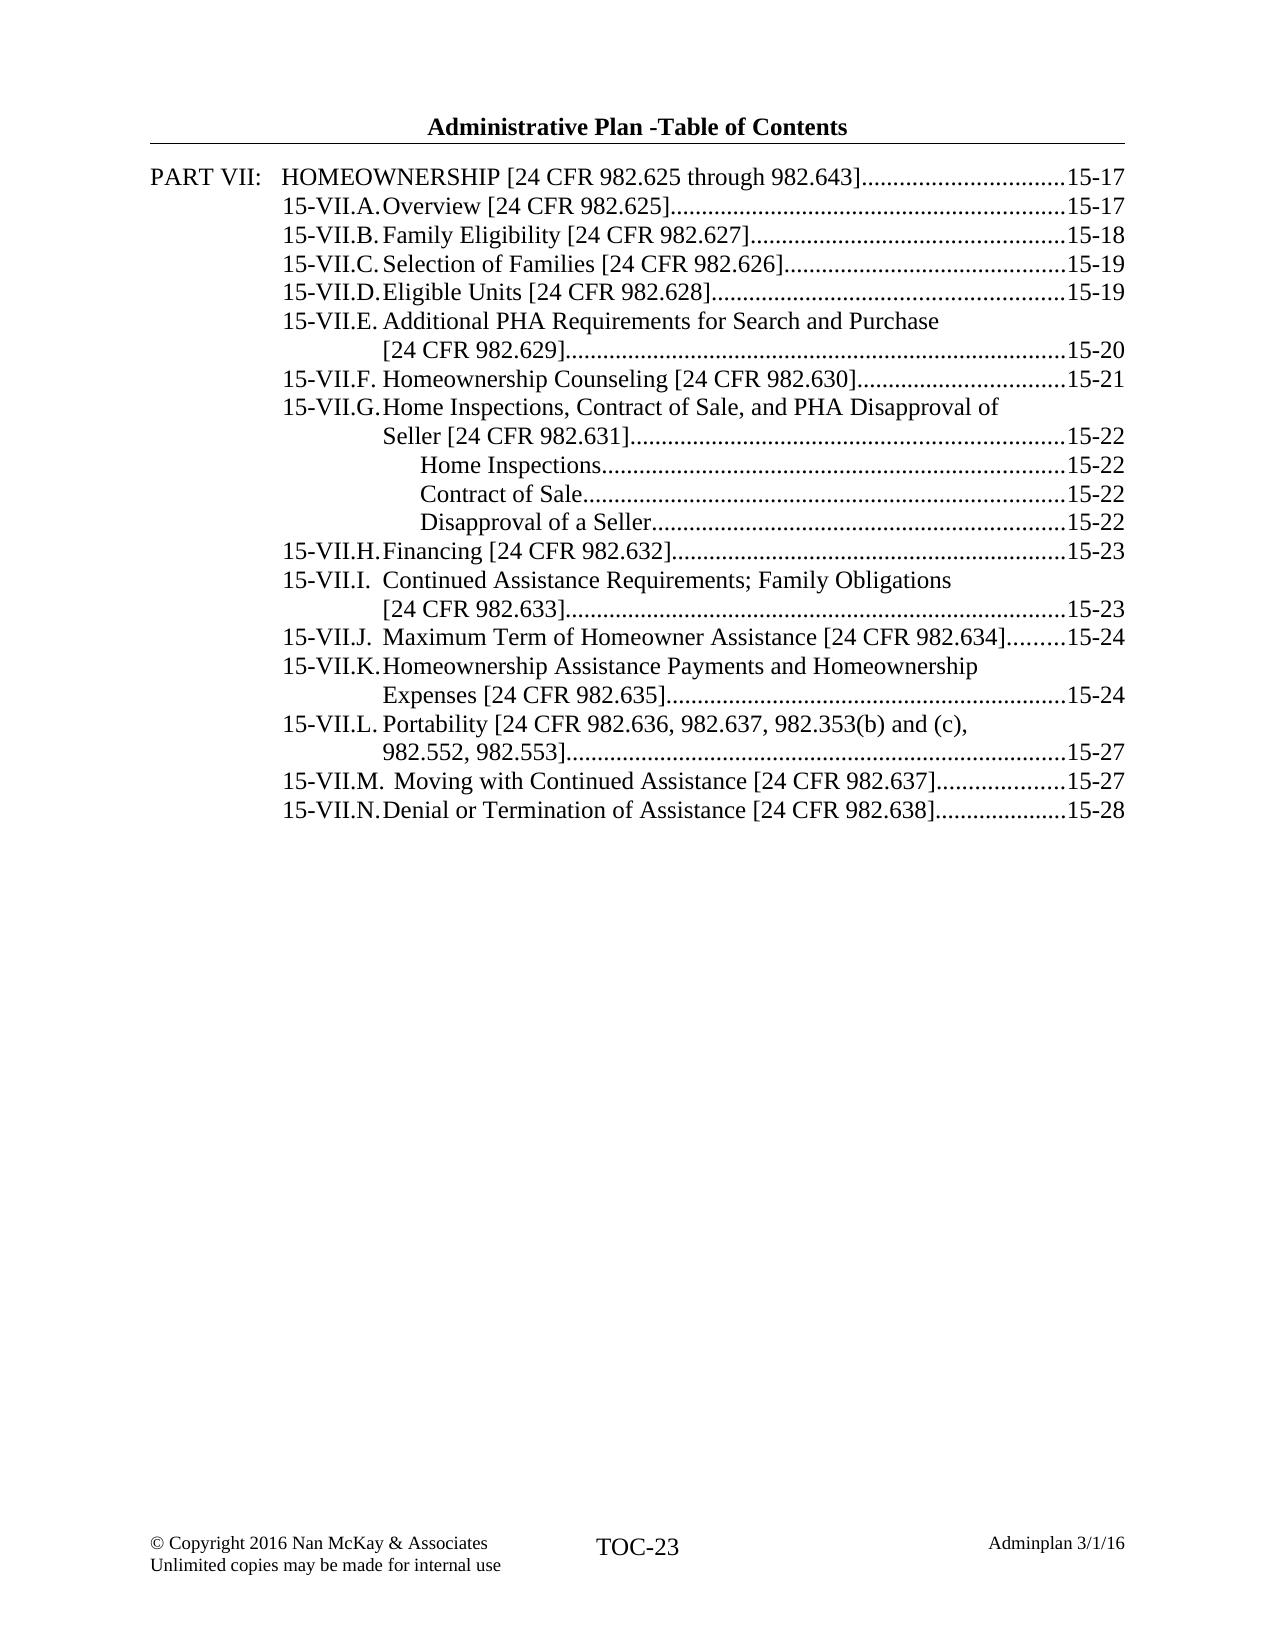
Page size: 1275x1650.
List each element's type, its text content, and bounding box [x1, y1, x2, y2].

text 15-VII.K. Homeownership Assistance Payments and Homeownership Expenses [24 CFR 982.635] 15-24 [282, 651, 1125, 709]
text 15-VII.B. Family Eligibility [24 CFR 982.627] 15-18 [282, 220, 1125, 249]
text 15-VII.A. Overview [24 CFR 982.625] 15-17 [282, 191, 1125, 220]
text 15-VII.G. Home Inspections, Contract of , and PHA Disapproval of Seller [24 CFR 982.631] 15-22 [282, 392, 1125, 450]
text 15-VII.J. Maximum Term of Homeowner Assistance [24 CFR 982.634] 15-24 [282, 622, 1125, 651]
text 15-VII.H. Financing [24 CFR 982.632] 15-23 [282, 536, 1125, 565]
text 15-VII.C. Selection of Families [24 CFR 982.626] 15-19 [282, 249, 1125, 277]
text 15-VII.N. Denial or Termination of Assistance [24 CFR 982.638] 15-28 [282, 795, 1125, 824]
text 15-VII.D. Eligible Units [24 CFR 982.628] 15-19 [282, 277, 1125, 306]
text Home Inspections 15-22 [420, 450, 1125, 479]
text 15-VII.L. Portability [24 CFR 982.636, 982.637, 982.353(b) and (c), 982.552, 982.553] 15-27 [282, 709, 1125, 766]
text Disapproval of a Seller 15-22 [420, 507, 1125, 536]
text 15-VII.E. Additional PHA Requirements for Search and Purchase [24 CFR 982.629] 15-20 [282, 306, 1125, 364]
text 15-VII.F. Homeownership Counseling [24 CFR 982.630] 15-21 [282, 364, 1125, 392]
text 15-VII.I. Continued Assistance Requirements; Family Obligations [24 CFR 982.633] 15-23 [282, 565, 1125, 622]
text PART VII: HOMEOWNERSHIP [24 CFR 982.625 through 982.643] 15-17 [150, 162, 1125, 191]
text 15-VII.M. Moving with Continued Assistance [24 CFR 982.637] 15-27 [282, 766, 1125, 795]
text Contract of 15-22 [420, 479, 1125, 507]
